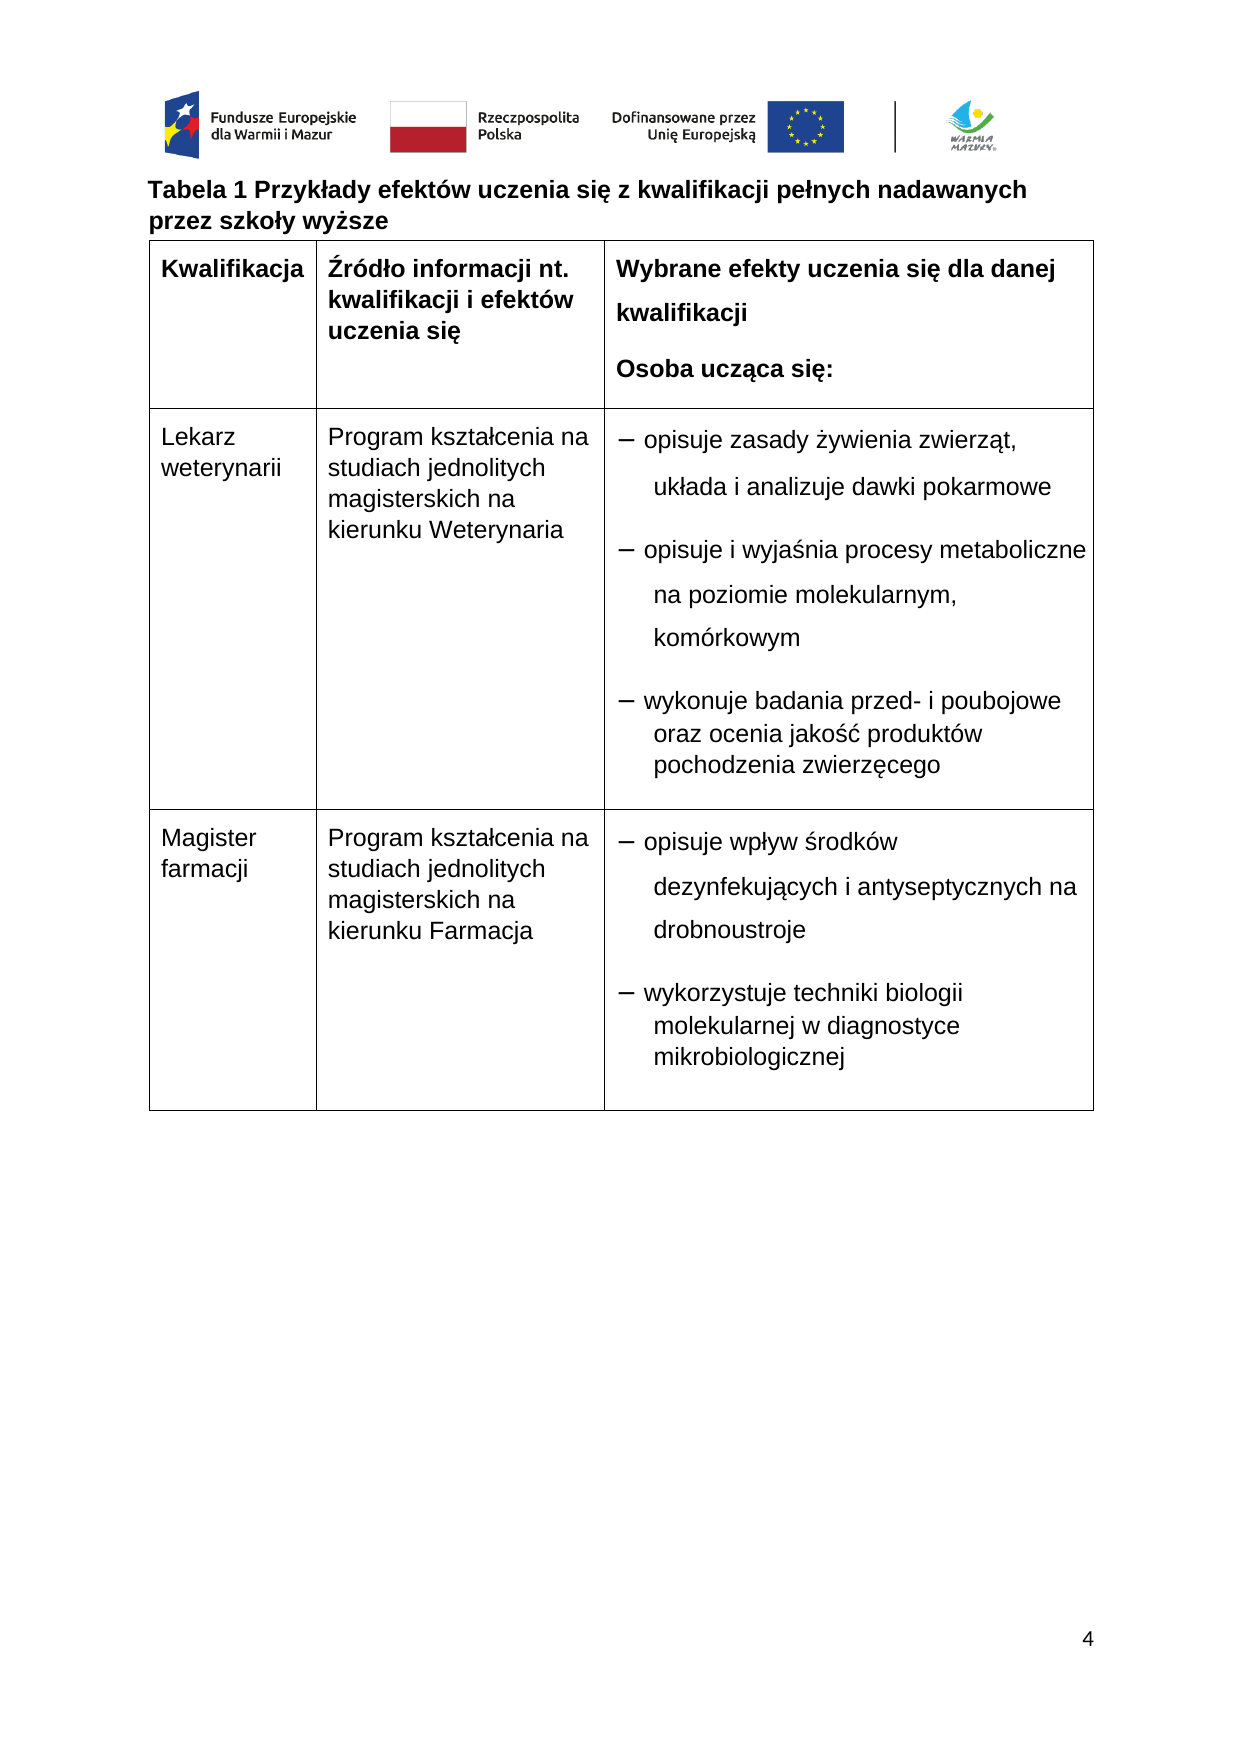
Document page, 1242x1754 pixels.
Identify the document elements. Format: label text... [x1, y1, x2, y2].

table_header Wybrane efekty uczenia się dla danej kwalifikacji Osoba ucząca się: [605, 241, 1093, 408]
table_cell Lekarz weterynarii [150, 409, 316, 809]
text Tabela 1 Przykłady efektów uczenia się z kwalifikacji pełnych nadawanych przez szkoły wyższe [147, 175, 1092, 234]
table_cell Program kształcenia na studiach jednolitych magisterskich na kierunku Farmacja [317, 810, 604, 1110]
table_cell − opisuje zasady żywienia zwierząt, układa i analizuje dawki pokarmowe − opisuje i wyjaśnia procesy metaboliczne na poziomie molekularnym, komórkowym − wykonuje badania przed- i poubojowe oraz ocenia jakość produktów pochodzenia zwierzęcego [605, 409, 1093, 809]
picture [148, 73, 1089, 175]
table_header Źródło informacji nt. kwalifikacji i efektów uczenia się [317, 241, 604, 408]
table_cell Magister farmacji [150, 810, 316, 1110]
table_cell − opisuje wpływ środków dezynfekujących i antyseptycznych na drobnoustroje − wykorzystuje techniki biologii molekularnej w diagnostyce mikrobiologicznej [605, 810, 1093, 1110]
table_header Kwalifikacja [150, 241, 316, 408]
table_cell Program kształcenia na studiach jednolitych magisterskich na kierunku Weterynaria [317, 409, 604, 809]
